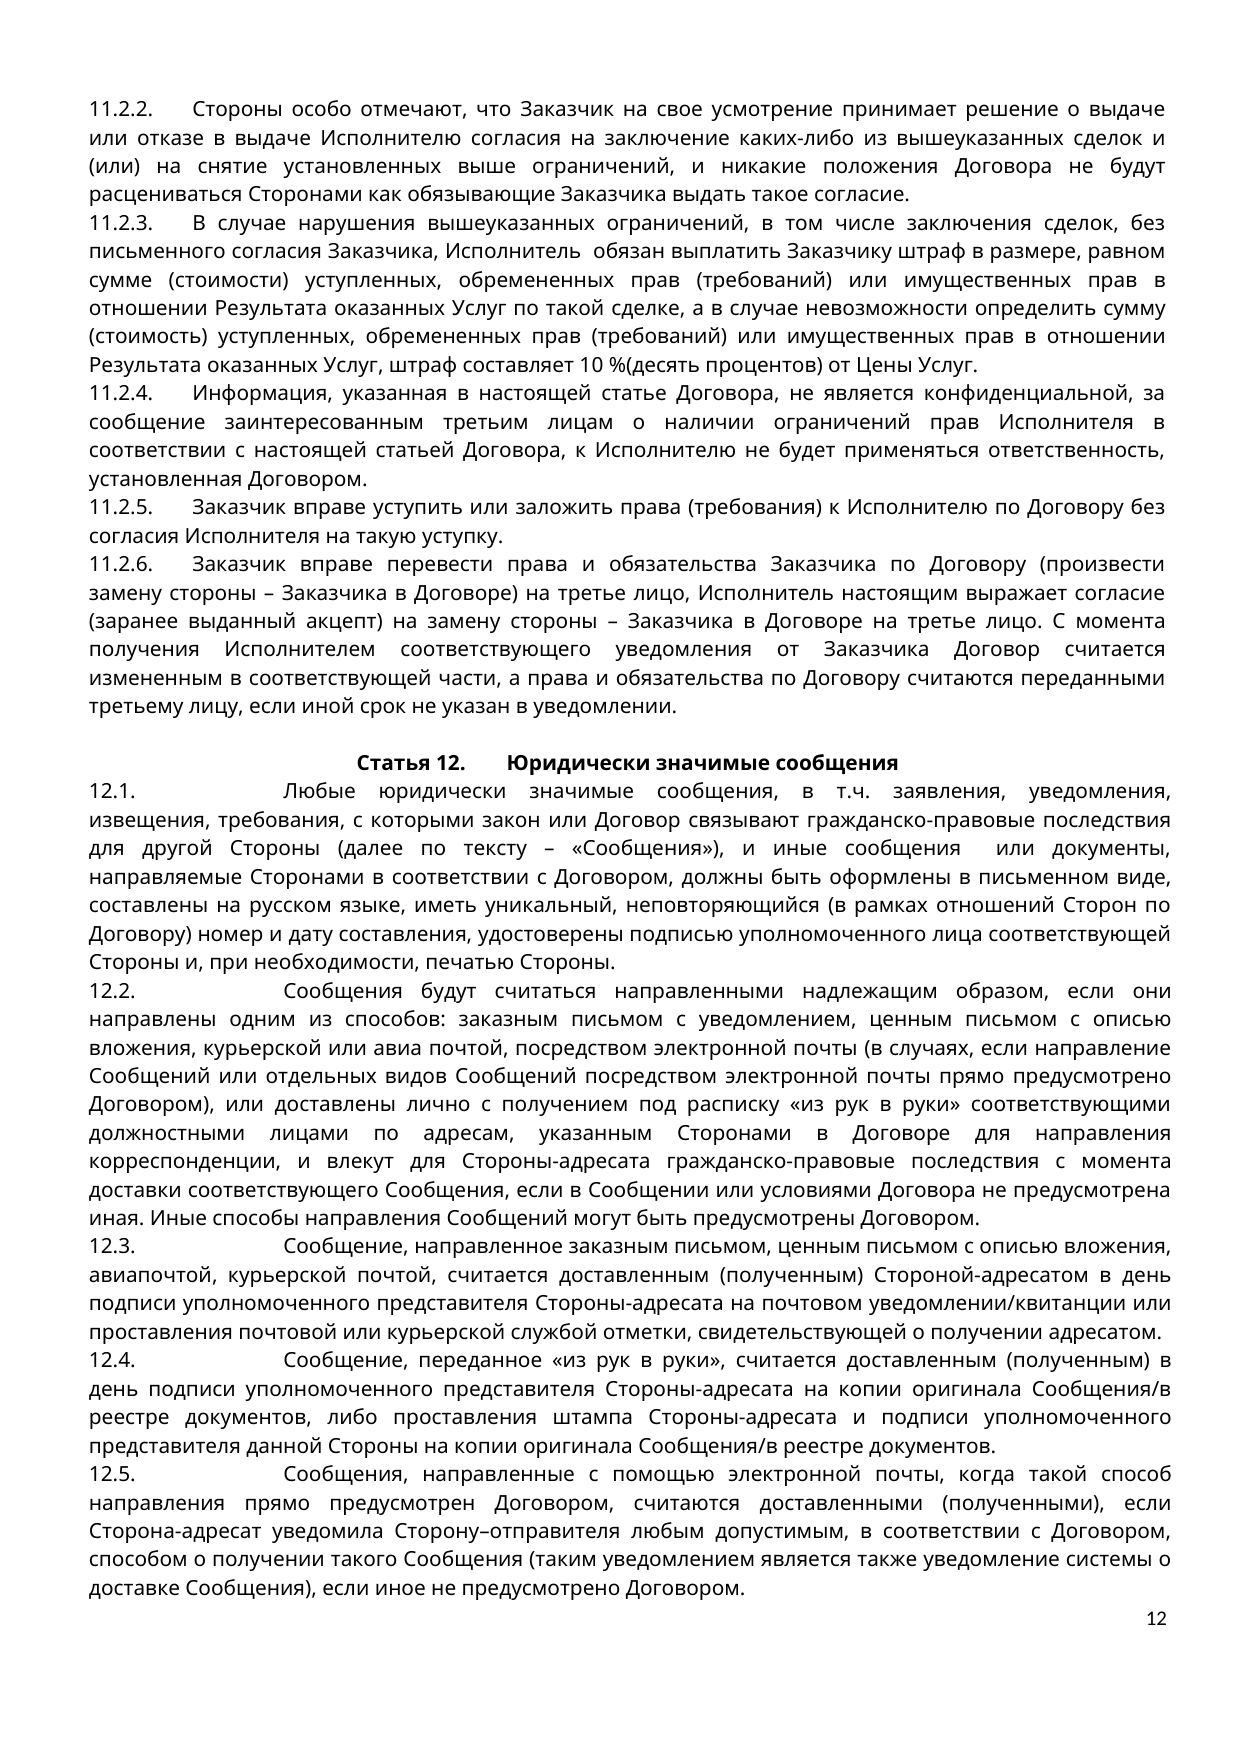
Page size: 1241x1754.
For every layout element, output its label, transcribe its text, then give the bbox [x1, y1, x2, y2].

list В случае нарушения вышеуказанных ограничений, в том числе заключения сделок, без письменного согласия Заказчика, Исполнитель обязан выплатить Заказчику штраф в размере, равном сумме (стоимости) уступленных, обремененных прав (требований) или имущественных прав в отношении Результата оказанных Услуг по такой сделке, а в случае невозможности определить сумму (стоимость) уступленных, обремененных прав (требований) или имущественных прав в отношении Результата оказанных Услуг, штраф составляет 10 %(десять процентов) от Цены Услуг. [89, 208, 1167, 378]
list Стороны особо отмечают, что Заказчик на свое усмотрение принимает решение о выдаче или отказе в выдаче Исполнителю согласия на заключение каких-либо из вышеуказанных сделок и (или) на снятие установленных выше ограничений, и никакие положения Договора не будут расцениваться Сторонами как обязывающие Заказчика выдать такое согласие. [89, 94, 1167, 208]
list Информация, указанная в настоящей статье Договора, не является конфиденциальной, за сообщение заинтересованным третьим лицам о наличии ограничений прав Исполнителя в соответствии с настоящей статьей Договора, к Исполнителю не будет применяться ответственность, установленная Договором. [89, 378, 1167, 492]
subtitle Юридически значимые сообщения [89, 748, 1167, 777]
list Заказчик вправе перевести права и обязательства Заказчика по Договору (произвести замену стороны – Заказчика в Договоре) на третье лицо, Исполнитель настоящим выражает согласие (заранее выданный акцепт) на замену стороны – Заказчика в Договоре на третье лицо. С момента получения Исполнителем соответствующего уведомления от Заказчика Договор считается измененным в соответствующей части, а права и обязательства по Договору считаются переданными третьему лицу, если иной срок не указан в уведомлении. [89, 549, 1167, 720]
list Сообщения будут считаться направленными надлежащим образом, если они направлены одним из способов: заказным письмом с уведомлением, ценным письмом с описью вложения, курьерской или авиа почтой, посредством электронной почты (в случаях, если направление Сообщений или отдельных видов Сообщений посредством электронной почты прямо предусмотрено Договором), или доставлены лично с получением под расписку «из рук в руки» соответствующими должностными лицами по адресам, указанным Сторонами в Договоре для направления корреспонденции, и влекут для Стороны-адресата гражданско-правовые последствия с момента доставки соответствующего Сообщения, если в Сообщении или условиями Договора не предусмотрена иная. Иные способы направления Сообщений могут быть предусмотрены Договором. [89, 976, 1172, 1232]
list Сообщение, переданное «из рук в руки», считается доставленным (полученным) в день подписи уполномоченного представителя Стороны-адресата на копии оригинала Сообщения/в реестре документов, либо проставления штампа Стороны-адресата и подписи уполномоченного представителя данной Стороны на копии оригинала Сообщения/в реестре документов. [89, 1345, 1172, 1459]
list Любые юридически значимые сообщения, в т.ч. заявления, уведомления, извещения, требования, с которыми закон или Договор связывают гражданско-правовые последствия для другой Стороны (далее по тексту – «Сообщения»), и иные сообщения или документы, направляемые Сторонами в соответствии с Договором, должны быть оформлены в письменном виде, составлены на русском языке, иметь уникальный, неповторяющийся (в рамках отношений Сторон по Договору) номер и дату составления, удостоверены подписью уполномоченного лица соответствующей Стороны и, при необходимости, печатью Стороны. [89, 777, 1172, 976]
list Заказчик вправе уступить или заложить права (требования) к Исполнителю по Договору без согласия Исполнителя на такую уступку. [89, 492, 1167, 549]
list Сообщение, направленное заказным письмом, ценным письмом с описью вложения, авиапочтой, курьерской почтой, считается доставленным (полученным) Стороной-адресатом в день подписи уполномоченного представителя Стороны-адресата на почтовом уведомлении/квитанции или проставления почтовой или курьерской службой отметки, свидетельствующей о получении адресатом. [89, 1232, 1172, 1345]
list Сообщения, направленные с помощью электронной почты, когда такой способ направления прямо предусмотрен Договором, считаются доставленными (полученными), если Сторона-адресат уведомила Сторону–отправителя любым допустимым, в соответствии с Договором, способом о получении такого Сообщения (таким уведомлением является также уведомление системы о доставке Сообщения), если иное не предусмотрено Договором. [89, 1459, 1172, 1601]
